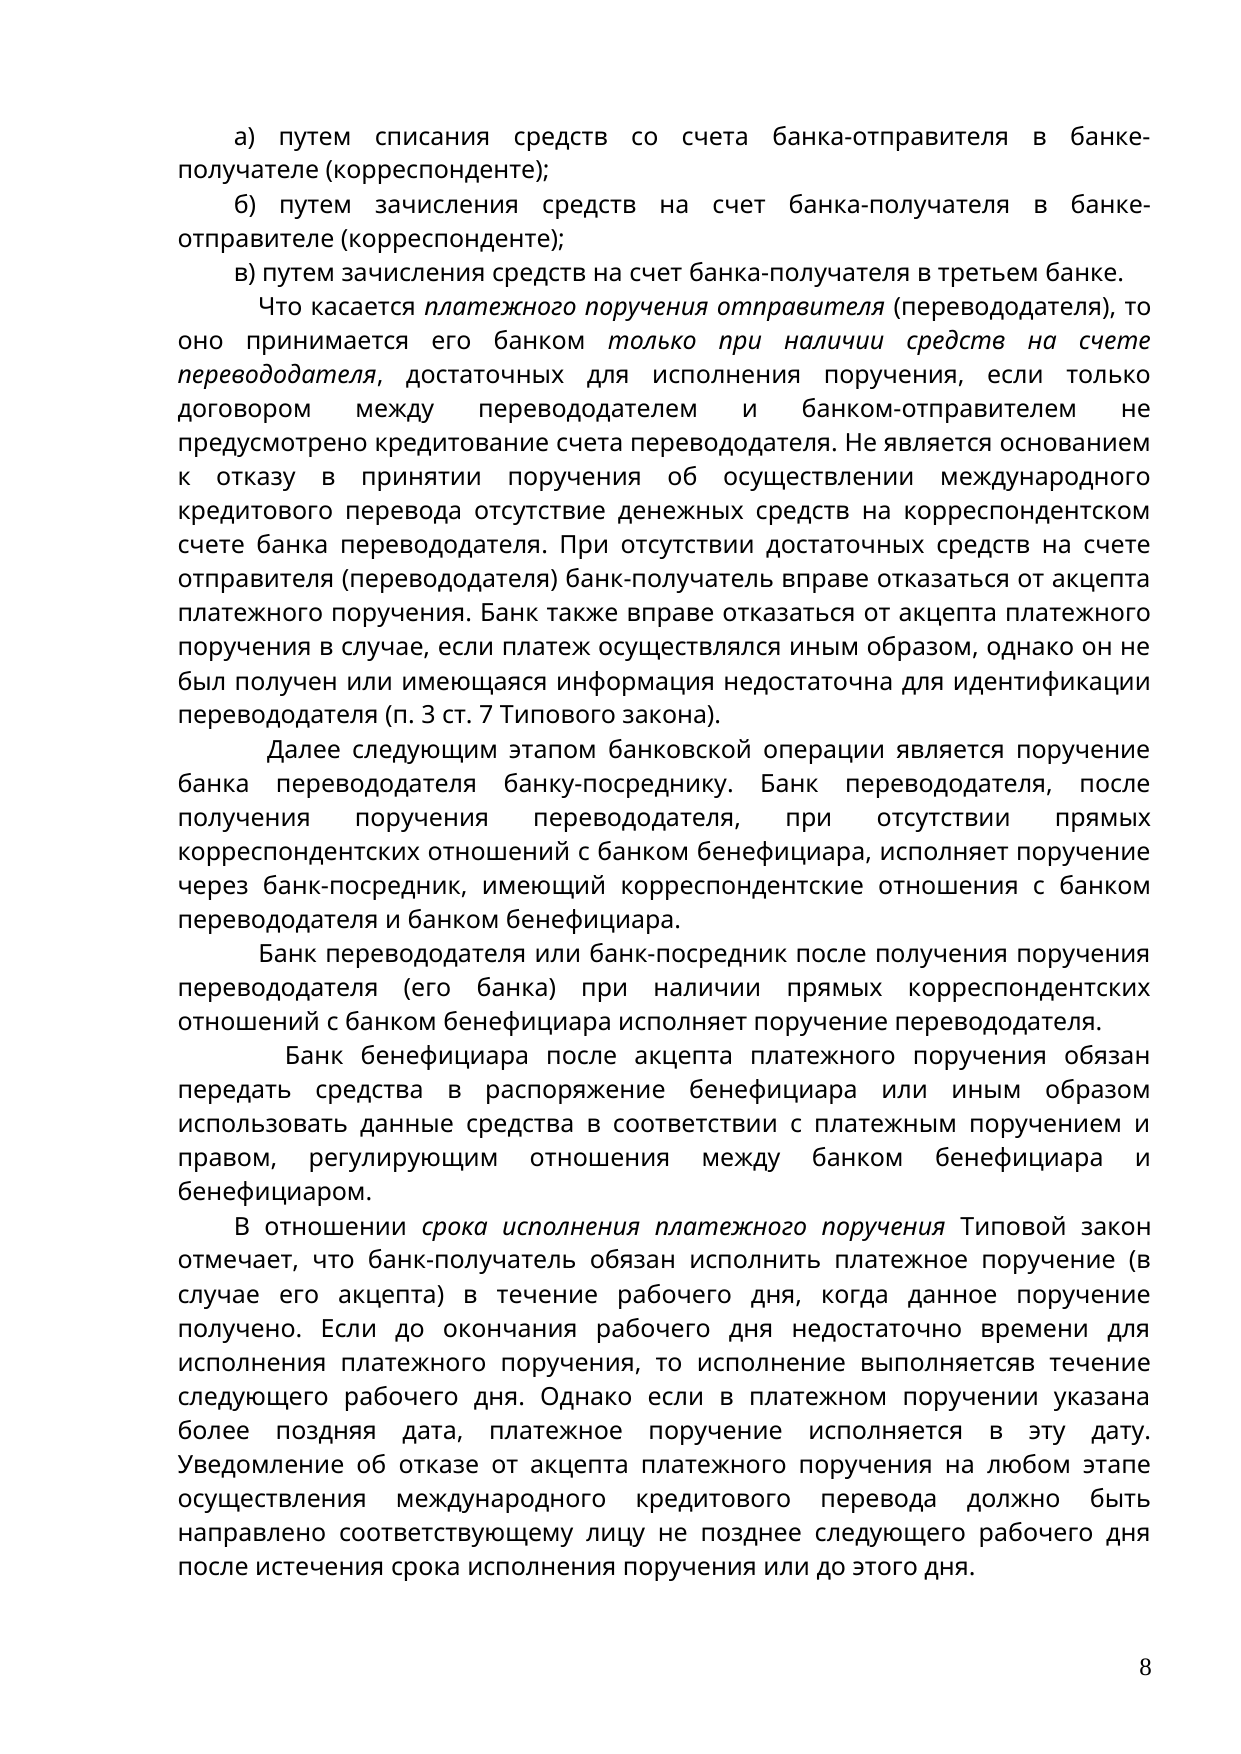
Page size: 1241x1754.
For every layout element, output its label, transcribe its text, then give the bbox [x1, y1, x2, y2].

text Далее следующим этапом банковской операции является поручение банка перевододателя банку-посреднику. Банк перевододателя, после получения поручения перевододателя, при отсутствии прямых корреспондентских отношений с банком бенефициара, исполняет поручение через банк-посредник, имеющий корреспондентские отношения с банком перевододателя и банком бенефициара. [177, 731, 1152, 936]
text Что касается платежного поручения отправителя (перевододателя), то оно принимается его банком только при наличии средств на счете перевододателя, достаточных для исполнения поручения, если только договором между перевододателем и банком-отправителем не предусмотрено кредитование счета перевододателя. Не является основанием к отказу в принятии поручения об осуществлении международного кредитового перевода отсутствие денежных средств на корреспондентском счете банка перевододателя. При отсутствии достаточных средств на счете отправителя (перевододателя) банк-получатель вправе отказаться от акцепта платежного поручения. Банк также вправе отказаться от акцепта платежного поручения в случае, если платеж осуществлялся иным образом, однако он не был получен или имеющаяся информация недостаточна для идентификации перевододателя (п. 3 ст. 7 Типового закона). [177, 288, 1152, 731]
text а) путем списания средств со счета банка-отправителя в банке-получателе (корреспонденте); [177, 118, 1152, 186]
text Банк бенефициара после акцепта платежного поручения обязан передать средства в распоряжение бенефициара или иным образом использовать данные средства в соответствии с платежным поручением и правом, регулирующим отношения между банком бенефициара и бенефициаром. [177, 1038, 1152, 1208]
text В отношении срока исполнения платежного поручения Типовой закон отмечает, что банк-получатель обязан исполнить платежное поручение (в случае его акцепта) в течение рабочего дня, когда данное поручение получено. Если до окончания рабочего дня недостаточно времени для исполнения платежного поручения, то исполнение выполняетсяв течение следующего рабочего дня. Однако если в платежном поручении указана более поздняя дата, платежное поручение исполняется в эту дату. Уведомление об отказе от акцепта платежного поручения на любом этапе осуществления международного кредитового перевода должно быть направлено соответствующему лицу не позднее следующего рабочего дня после истечения срока исполнения поручения или до этого дня. [177, 1208, 1152, 1583]
text в) путем зачисления средств на счет банка-получателя в третьем банке. [177, 254, 1152, 288]
text б) путем зачисления средств на счет банка-получателя в банке-отправителе (корреспонденте); [177, 186, 1152, 254]
text Банк перевододателя или банк-посредник после получения поручения перевододателя (его банка) при наличии прямых корреспондентских отношений с банком бенефициара исполняет поручение перевододателя. [177, 936, 1152, 1038]
